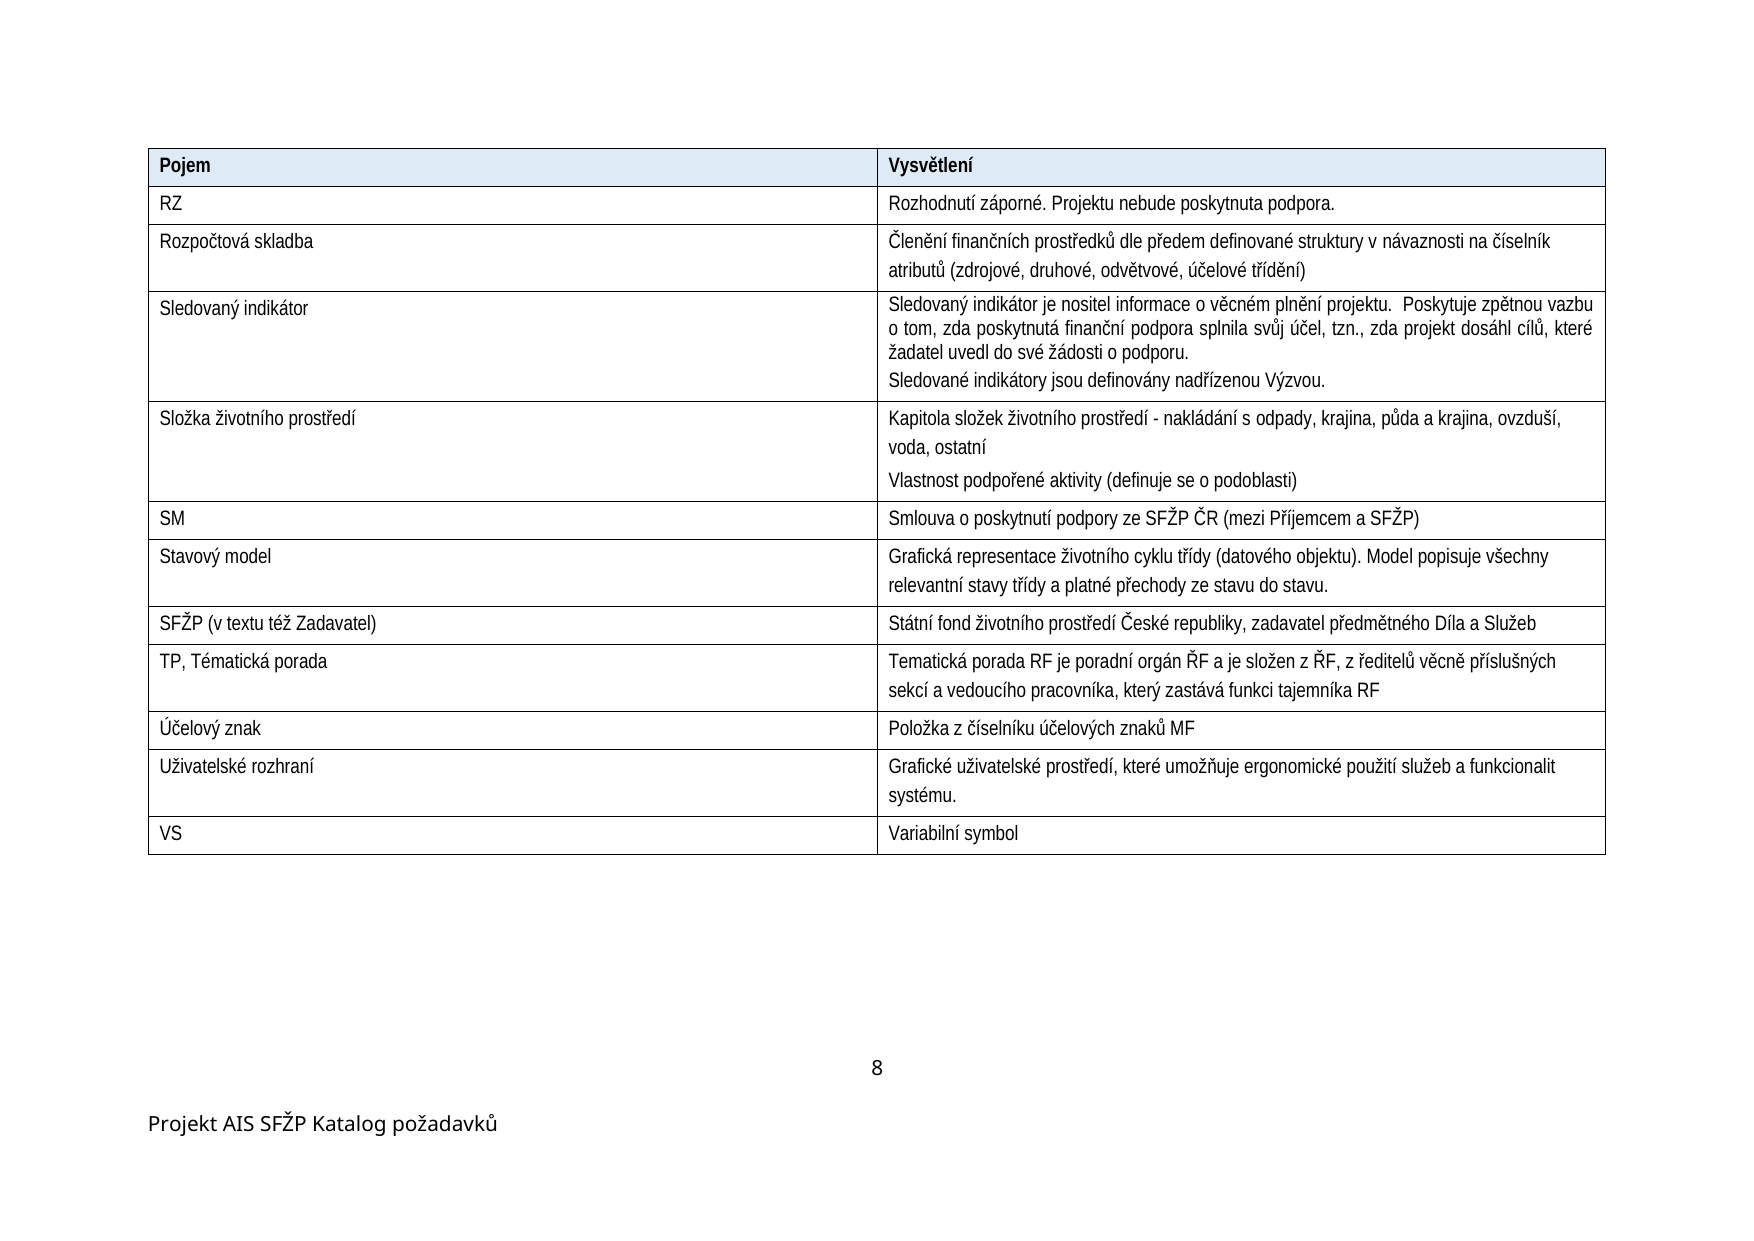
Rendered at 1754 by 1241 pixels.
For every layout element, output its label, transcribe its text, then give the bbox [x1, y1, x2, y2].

table_cell SFŽP (v textu též Zadavatel) [149, 607, 877, 644]
table_cell Rozhodnutí záporné. Projektu nebude poskytnuta podpora. [878, 187, 1605, 224]
table_cell Smlouva o poskytnutí podpory ze SFŽP ČR (mezi Příjemcem a SFŽP) [878, 502, 1605, 539]
table_cell Uživatelské rozhraní [149, 750, 877, 816]
table_cell RZ [149, 187, 877, 224]
table_cell Variabilní symbol [878, 817, 1605, 854]
table_cell Státní fond životního prostředí České republiky, zadavatel předmětného Díla a Služeb [878, 607, 1605, 644]
table_cell TP, Tématická porada [149, 645, 877, 711]
table_cell Složka životního prostředí [149, 402, 877, 501]
table_header Vysvětlení [878, 149, 1605, 186]
table_cell Rozpočtová skladba [149, 225, 877, 291]
table_cell Sledovaný indikátor je nositel informace o věcném plnění projektu. Poskytuje zpětnou vazbu o tom, zda poskytnutá finanční podpora splnila svůj účel, tzn., zda projekt dosáhl cílů, které žadatel uvedl do své žádosti o podporu. Sledované indikátory jsou definovány nadřízenou Výzvou. [878, 292, 1605, 401]
table_cell Tematická porada RF je poradní orgán ŘF a je složen z ŘF, z ředitelů věcně příslušných sekcí a vedoucího pracovníka, který zastává funkci tajemníka RF [878, 645, 1605, 711]
table_cell Kapitola složek životního prostředí - nakládání s odpady, krajina, půda a krajina, ovzduší, voda, ostatní Vlastnost podpořené aktivity (definuje se o podoblasti) [878, 402, 1605, 501]
table_cell Položka z číselníku účelových znaků MF [878, 712, 1605, 749]
table_cell Stavový model [149, 540, 877, 606]
table_cell Účelový znak [149, 712, 877, 749]
table_cell Grafická representace životního cyklu třídy (datového objektu). Model popisuje všechny relevantní stavy třídy a platné přechody ze stavu do stavu. [878, 540, 1605, 606]
table_cell Členění finančních prostředků dle předem definované struktury v návaznosti na číselník atributů (zdrojové, druhové, odvětvové, účelové třídění) [878, 225, 1605, 291]
table_cell Grafické uživatelské prostředí, které umožňuje ergonomické použití služeb a funkcionalit systému. [878, 750, 1605, 816]
table_cell SM [149, 502, 877, 539]
table_cell VS [149, 817, 877, 854]
table_header Pojem [149, 149, 877, 186]
table_cell Sledovaný indikátor [149, 292, 877, 401]
